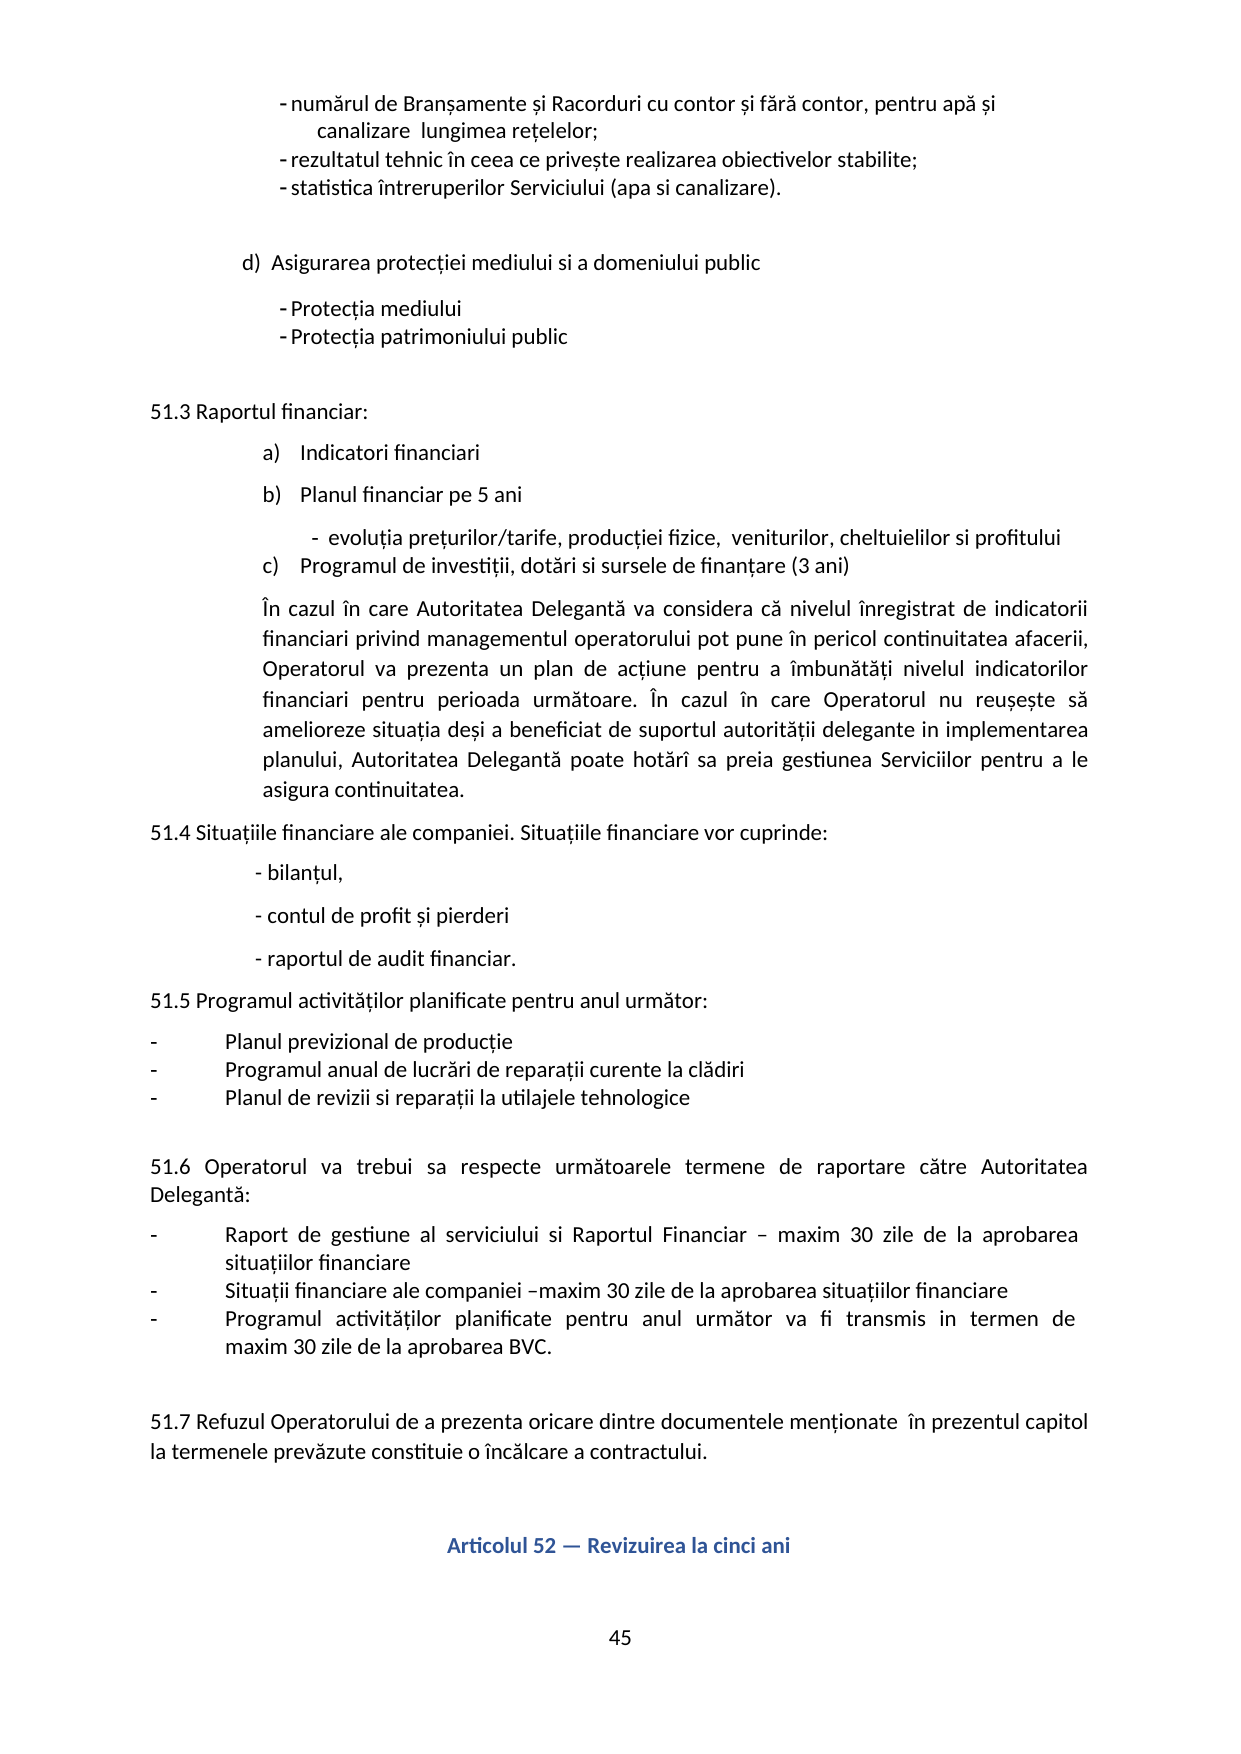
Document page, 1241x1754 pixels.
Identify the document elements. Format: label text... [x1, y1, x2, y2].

list evoluția prețurilor/tarife, producției fizice, veniturilor, cheltuielilor si profitului [311, 523, 1090, 551]
list Protecția mediului [279, 294, 1090, 322]
text 51.7 Refuzul Operatorului de a prezenta oricare dintre documentele menționate în prezentul capitol la termenele prevăzute constituie o încălcare a contractului. [150, 1407, 1090, 1466]
text 51.6 Operatorul va trebui sa respecte următoarele termene de raportare către Autoritatea Delegantă: [150, 1152, 1090, 1208]
list rezultatul tehnic în ceea ce privește realizarea obiectivelor stabilite; [279, 145, 1090, 173]
list Raport de gestiune al serviciului si Raportul Financiar – maxim 30 zile de la aprobarea situațiilor financiare [150, 1220, 1090, 1276]
list Planul previzional de producție [150, 1027, 1090, 1055]
list Situații financiare ale companiei –maxim 30 zile de la aprobarea situațiilor financiare [150, 1276, 1090, 1304]
text d) Asigurarea protecției mediului si a domeniului public [242, 248, 1090, 276]
text b) Planul financiar pe 5 ani [262, 481, 1090, 509]
text a) Indicatori financiari [262, 438, 1090, 466]
text 51.3 Raportul financiar: [150, 397, 1090, 425]
list Planul de revizii si reparații la utilajele tehnologice [150, 1083, 1090, 1111]
text 51.5 Programul activităților planificate pentru anul următor: [150, 987, 1090, 1015]
text - bilanțul, [255, 858, 1090, 887]
subtitle Articolul 52 — Revizuirea la cinci ani [150, 1531, 1087, 1559]
list Programul activităților planificate pentru anul următor va fi transmis in termen de maxim 30 zile de la aprobarea BVC. [150, 1304, 1090, 1360]
text - raportul de audit financiar. [255, 944, 1090, 972]
text 51.4 Situațiile financiare ale companiei. Situațiile financiare vor cuprinde: [150, 818, 1090, 846]
list statistica întreruperilor Serviciului (apa si canalizare). [279, 173, 1090, 201]
list Protecția patrimoniului public [279, 322, 1090, 351]
text În cazul în care Autoritatea Delegantă va considera că nivelul înregistrat de indicatorii financiari privind managementul operatorului pot pune în pericol continuitatea afacerii, Operatorul va prezenta un plan de acțiune pentru a îmbunătăți nivelul indicatorilor financiari pentru perioada următoare. În cazul în care Operatorul nu reușește să amelioreze situația deși a beneficiat de suportul autorității delegante in implementarea planului, Autoritatea Delegantă poate hotărî sa preia gestiunea Serviciilor pentru a le asigura continuitatea. [262, 594, 1090, 803]
list Programul anual de lucrări de reparații curente la clădiri [150, 1055, 1090, 1083]
list numărul de Branșamente și Racorduri cu contor și fără contor, pentru apă și canalizare lungimea rețelelor; [279, 89, 1090, 145]
text - contul de profit și pierderi [255, 901, 1090, 929]
text c) Programul de investiții, dotări si sursele de finanțare (3 ani) [262, 551, 1090, 579]
